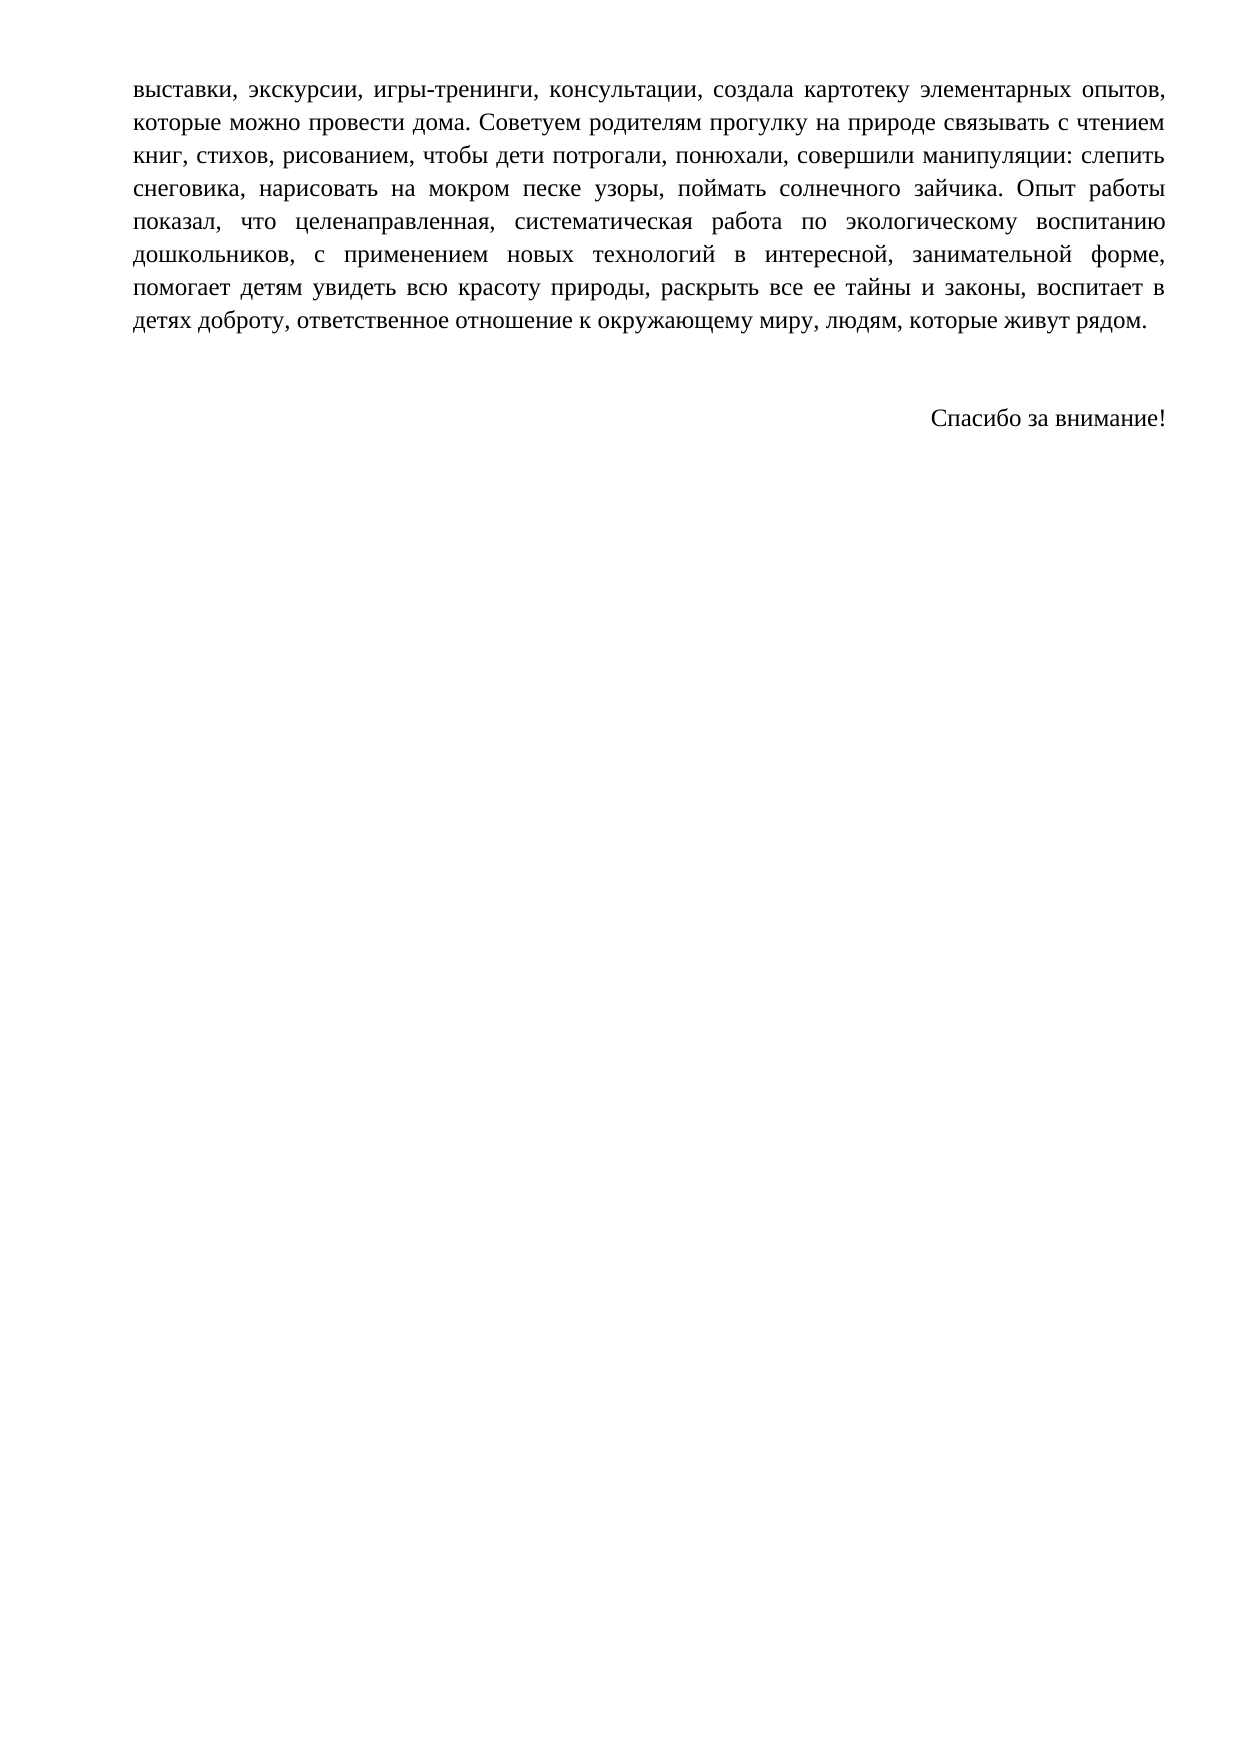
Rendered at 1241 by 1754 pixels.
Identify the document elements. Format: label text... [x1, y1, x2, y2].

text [133, 74, 1167, 334]
text Спасибо за внимание! [133, 403, 1167, 432]
